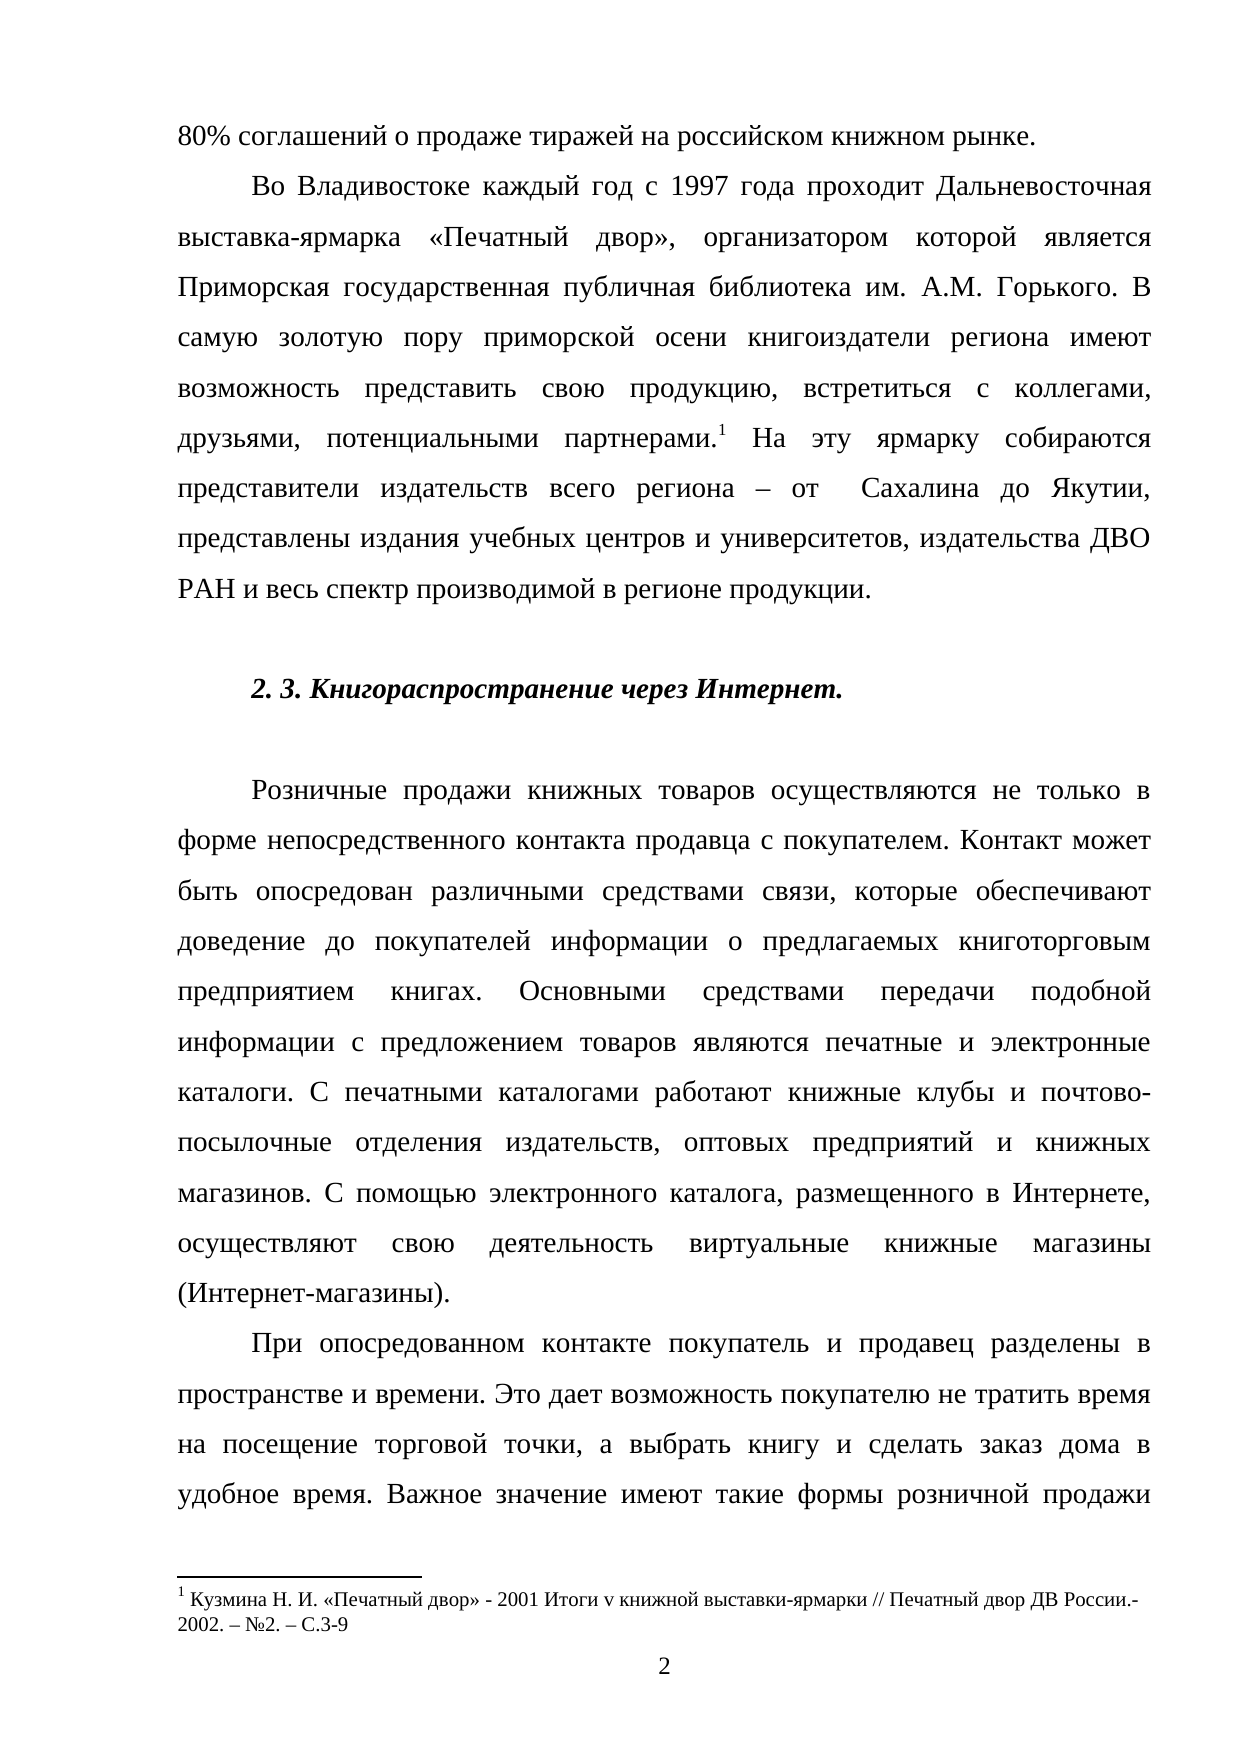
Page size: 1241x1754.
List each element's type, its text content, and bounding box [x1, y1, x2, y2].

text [177, 1326, 1152, 1510]
text 2. 3. Книгораспространение через Интернет. [177, 672, 1152, 705]
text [177, 118, 1152, 152]
text Розничные продажи книжных товаров осуществляются не только в форме непосредственного контакта продавца с покупателем. Контакт может быть опосредован различными средствами связи, которые обеспечивают доведение до покупателей информации о предлагаемых книготорговым предприятием книгах. Основными средствами передачи подобной информации с предложением товаров являются печатные и электронные каталоги. С печатными каталогами работают книжные клубы и почтово-посылочные отделения издательств, оптовых предприятий и книжных магазинов. С помощью электронного каталога, размещенного в Интернете, осуществляют свою деятельность виртуальные книжные магазины (Интернет-магазины). [177, 772, 1152, 1309]
text Во Владивостоке каждый год с 1997 года проходит Дальневосточная выставка-ярмарка «Печатный двор», организатором которой является Приморская государственная публичная библиотека им. A.M. Горького. В самую золотую пору приморской осени книгоиздатели региона имеют возможность представить свою продукцию, встретиться с коллегами, друзьями, потенциальными партнерами. На эту ярмарку собираются представители издательств всего региона – от Сахалина до Якутии, представлены издания учебных центров и университетов, издательства ДВО РАН и весь спектр производимой в регионе продукции. [177, 168, 1152, 604]
